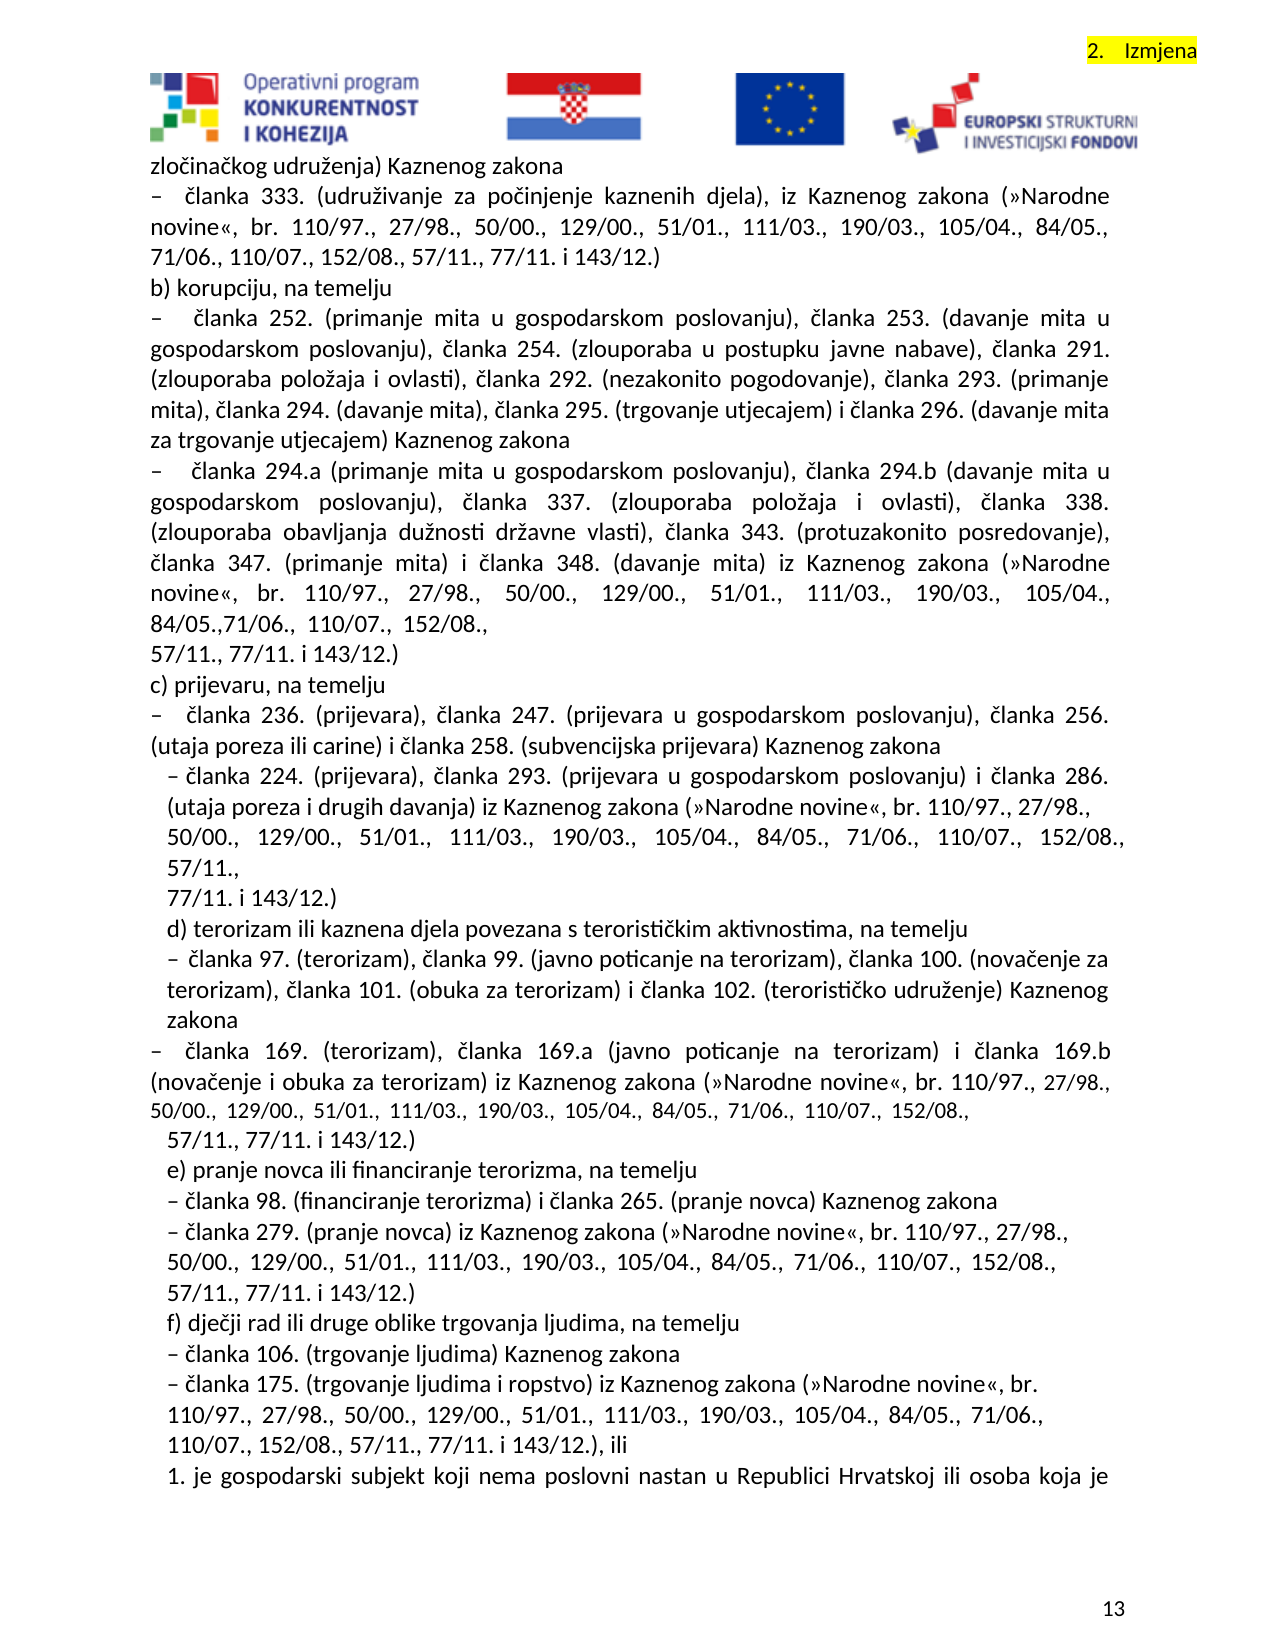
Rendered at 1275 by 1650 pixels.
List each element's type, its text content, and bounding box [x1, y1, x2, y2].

text 50/00., 129/00., 51/01., 111/03., 190/03., 105/04., 84/05., 71/06., 110/07., 152/08., 57/11., [167, 821, 1125, 882]
list korupciju, na temelju [150, 272, 1125, 303]
text 57/11., 77/11. i 143/12.) [167, 1124, 1125, 1155]
picture [150, 73, 1138, 155]
list članka 294.a (primanje mita u gospodarskom poslovanju), članka 294.b (davanje mita u gospodarskom poslovanju), članka 337. (zlouporaba položaja i ovlasti), članka 338. (zlouporaba obavljanja dužnosti državne vlasti), članka 343. (protuzakonito posredovanje), članka 347. (primanje mita) i članka 348. (davanje mita) iz Kaznenog zakona (»Narodne novine«, br. 110/97., 27/98., 50/00., 129/00., 51/01., 111/03., 190/03., 105/04., 84/05.,71/06., 110/07., 152/08., [150, 455, 1111, 638]
list prijevaru, na temelju [150, 669, 1125, 699]
list članka 236. (prijevara), članka 247. (prijevara u gospodarskom poslovanju), članka 256. (utaja poreza ili carine) i članka 258. (subvencijska prijevara) Kaznenog zakona [150, 699, 1110, 760]
list članka 169. (terorizam), članka 169.a (javno poticanje na terorizam) i članka 169.b (novačenje i obuka za terorizam) iz Kaznenog zakona (»Narodne novine«, br. 110/97., 27/98., 50/00., 129/00., 51/01., 111/03., 190/03., 105/04., 84/05., 71/06., 110/07., 152/08., [150, 1035, 1111, 1124]
list dječji rad ili druge oblike trgovanja ljudima, na temelju [167, 1307, 1125, 1338]
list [150, 150, 1110, 181]
list članka 224. (prijevara), članka 293. (prijevara u gospodarskom poslovanju) i članka 286. (utaja poreza i drugih davanja) iz Kaznenog zakona (»Narodne novine«, br. 110/97., 27/98., [167, 760, 1111, 821]
text 77/11. i 143/12.) [167, 882, 1125, 913]
list pranje novca ili financiranje terorizma, na temelju [167, 1155, 1125, 1185]
list članka 106. (trgovanje ljudima) Kaznenog zakona [167, 1338, 1125, 1368]
list terorizam ili kaznena djela povezana s terorističkim aktivnostima, na temelju [167, 913, 1125, 943]
list članka 333. (udruživanje za počinjenje kaznenih djela), iz Kaznenog zakona (»Narodne novine«, br. 110/97., 27/98., 50/00., 129/00., 51/01., 111/03., 190/03., 105/04., 84/05., 71/06., 110/07., 152/08., 57/11., 77/11. i 143/12.) [150, 181, 1110, 272]
list članka 98. (financiranje terorizma) i članka 265. (pranje novca) Kaznenog zakona [167, 1185, 1125, 1216]
text 110/97., 27/98., 50/00., 129/00., 51/01., 111/03., 190/03., 105/04., 84/05., 71/06., 110/07., 152/08., 57/11., 77/11. i 143/12.), ili [167, 1399, 1125, 1460]
list članka 175. (trgovanje ljudima i ropstvo) iz Kaznenog zakona (»Narodne novine«, br. [167, 1368, 1125, 1399]
list članka 279. (pranje novca) iz Kaznenog zakona (»Narodne novine«, br. 110/97., 27/98., 50/00., 129/00., 51/01., 111/03., 190/03., 105/04., 84/05., 71/06., 110/07., 152/08., 57/11., 77/11. i 143/12.) [167, 1216, 1110, 1307]
list članka 252. (primanje mita u gospodarskom poslovanju), članka 253. (davanje mita u gospodarskom poslovanju), članka 254. (zlouporaba u postupku javne nabave), članka 291. (zlouporaba položaja i ovlasti), članka 292. (nezakonito pogodovanje), članka 293. (primanje mita), članka 294. (davanje mita), članka 295. (trgovanje utjecajem) i članka 296. (davanje mita za trgovanje utjecajem) Kaznenog zakona [150, 303, 1111, 455]
text 57/11., 77/11. i 143/12.) [150, 638, 1125, 669]
list članka 97. (terorizam), članka 99. (javno poticanje na terorizam), članka 100. (novačenje za terorizam), članka 101. (obuka za terorizam) i članka 102. (terorističko udruženje) Kaznenog zakona [167, 943, 1111, 1035]
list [167, 1460, 1111, 1490]
